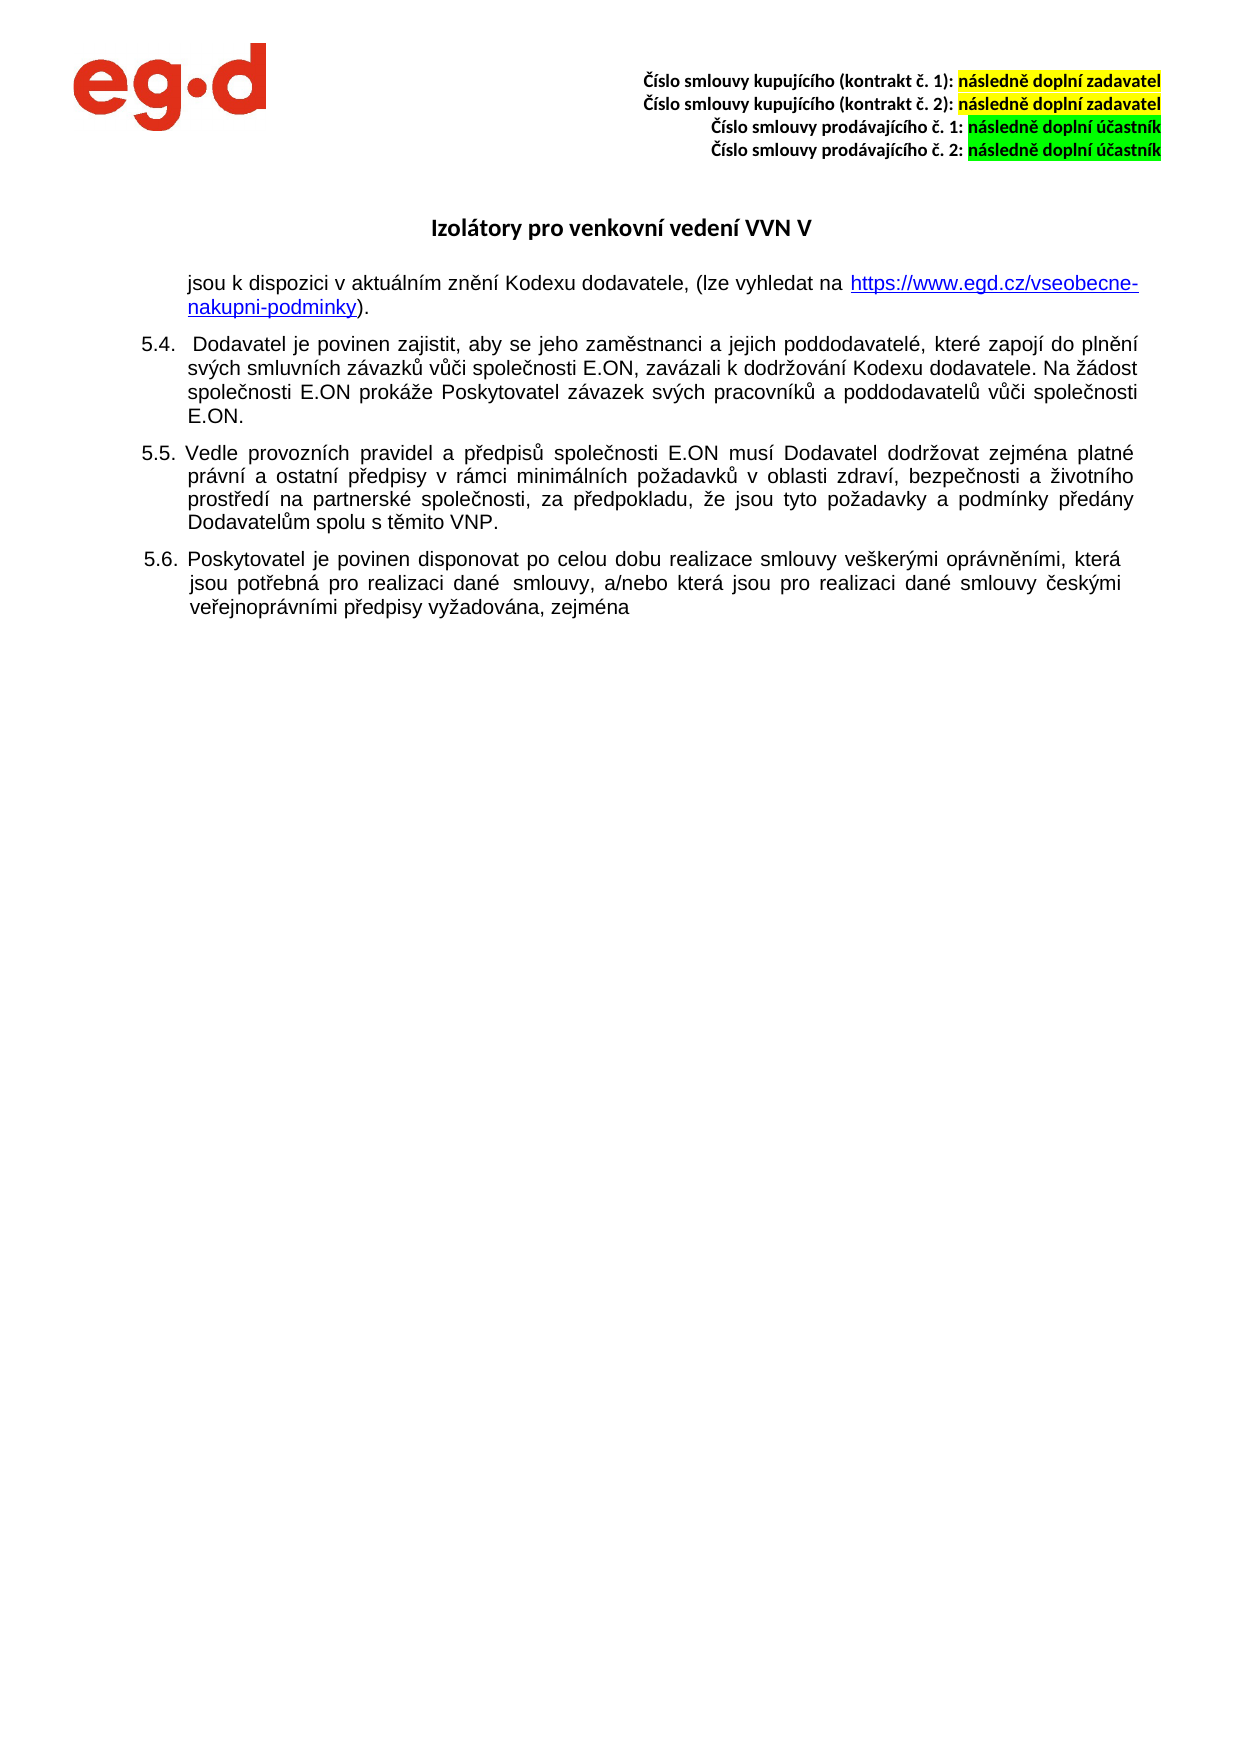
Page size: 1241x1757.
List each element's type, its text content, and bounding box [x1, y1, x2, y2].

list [141, 271, 1138, 318]
list Dodavatel je povinen zajistit, aby se jeho zaměstnanci a jejich poddodavatelé, které zapojí do plnění svých smluvních závazků vůči společnosti E.ON, zavázali k dodržování Kodexu dodavatele. Na žádost společnosti E.ON prokáže Poskytovatel závazek svých pracovníků a poddodavatelů vůči společnosti E.ON. [141, 332, 1138, 428]
list Vedle provozních pravidel a předpisů společnosti E.ON musí Dodavatel dodržovat zejména platné právní a ostatní předpisy v rámci minimálních požadavků v oblasti zdraví, bezpečnosti a životního prostředí na partnerské společnosti, za předpokladu, že jsou tyto požadavky a podmínky předány Dodavatelům spolu s těmito VNP. [141, 443, 1134, 534]
list Poskytovatel je povinen disponovat po celou dobu realizace smlouvy veškerými oprávněními, která jsou potřebná pro realizaci dané smlouvy, a/nebo která jsou pro realizaci dané smlouvy českými veřejnoprávními předpisy vyžadována, zejména [144, 547, 1121, 619]
picture [73, 43, 266, 131]
